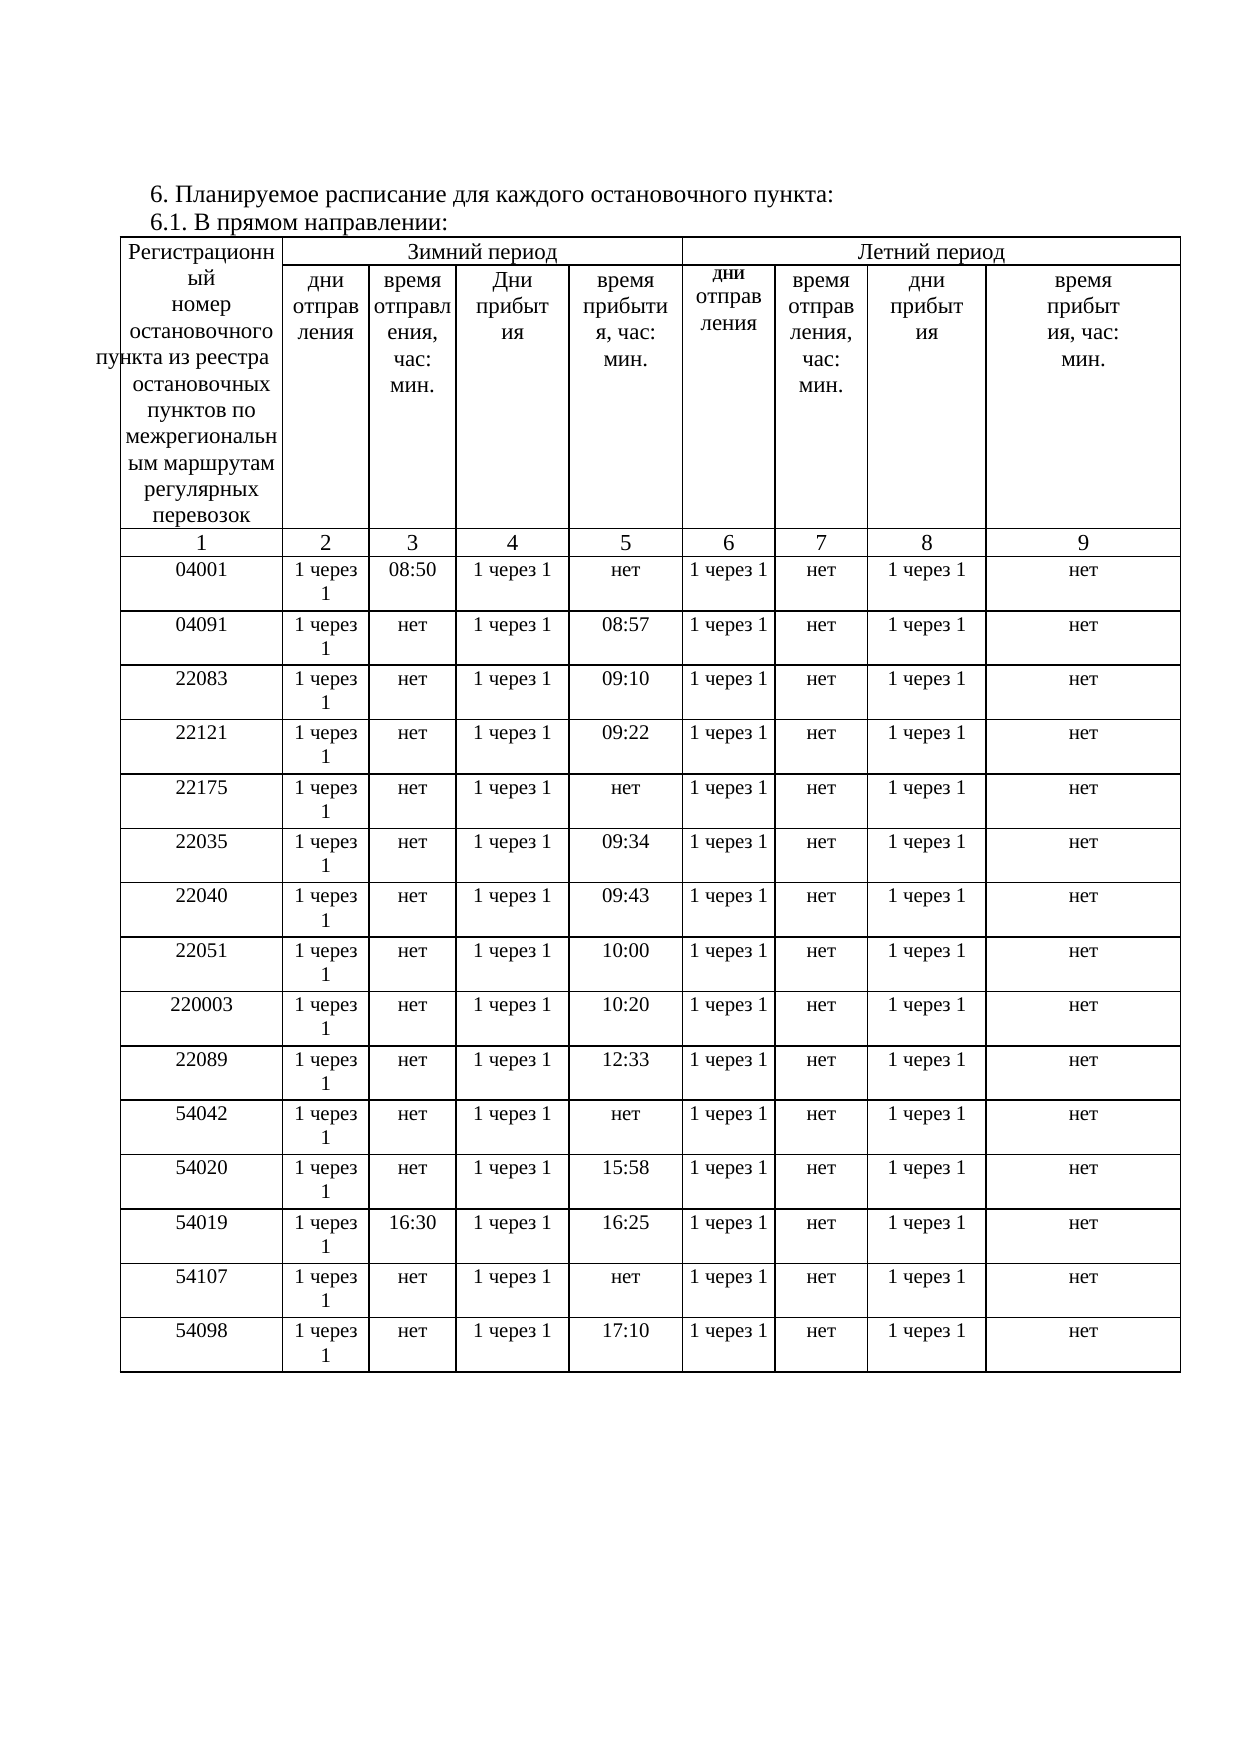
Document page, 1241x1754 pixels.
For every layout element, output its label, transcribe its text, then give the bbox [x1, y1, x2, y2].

table_cell ДНИ отправ ления [683, 266, 774, 528]
table_cell 1 через 1 [683, 557, 774, 610]
table_cell 1 через 1 [457, 1264, 568, 1317]
table_cell 04091 [121, 612, 282, 664]
table_cell 1 через 1 [283, 1210, 368, 1262]
table_cell 1 через 1 [283, 1047, 368, 1099]
table_cell 2 [283, 529, 368, 556]
table_cell нет [776, 992, 867, 1045]
table_cell 1 через 1 [868, 883, 985, 936]
table_cell 1 через 1 [868, 992, 985, 1045]
table_cell 1 через 1 [683, 1047, 774, 1099]
table_cell нет [570, 557, 682, 610]
table_cell 22121 [121, 720, 282, 773]
table_cell 1 через 1 [683, 1210, 774, 1262]
table_cell нет [370, 666, 455, 719]
table_cell 09:22 [570, 720, 682, 773]
table_cell нет [370, 883, 455, 936]
table_cell 15:58 [570, 1155, 682, 1208]
table_cell 1 через 1 [283, 1264, 368, 1317]
table_cell 1 через 1 [683, 829, 774, 882]
table_cell 5 [570, 529, 682, 556]
table_cell 1 через 1 [683, 938, 774, 991]
table_cell 1 через 1 [457, 1210, 568, 1262]
table_cell 1 через 1 [283, 992, 368, 1045]
table_cell 1 через 1 [868, 1101, 985, 1154]
table_cell нет [776, 1155, 867, 1208]
table_cell 1 через 1 [868, 775, 985, 827]
table_header Зимний период [283, 238, 682, 264]
table_cell 04001 [121, 557, 282, 610]
table_cell 1 [121, 529, 282, 556]
table_cell 1 через 1 [683, 1318, 774, 1371]
table_cell 1 через 1 [683, 1264, 774, 1317]
table_cell 54019 [121, 1210, 282, 1262]
table_cell 1 через 1 [868, 666, 985, 719]
table_cell 6 [683, 529, 774, 556]
table_cell 1 через 1 [868, 829, 985, 882]
table_cell 1 через 1 [868, 1210, 985, 1262]
table_cell 1 через 1 [868, 1264, 985, 1317]
table_cell 22089 [121, 1047, 282, 1099]
table_cell 1 через 1 [457, 612, 568, 664]
table_cell 1 через 1 [283, 612, 368, 664]
table_cell 1 через 1 [868, 557, 985, 610]
table_cell 1 через 1 [868, 938, 985, 991]
table_cell нет [370, 992, 455, 1045]
table_cell 1 через 1 [283, 557, 368, 610]
table_cell нет [987, 938, 1180, 991]
table_cell 9 [987, 529, 1180, 556]
table_cell Дни прибыт ия [457, 266, 568, 528]
table_cell нет [776, 1047, 867, 1099]
table_cell 54020 [121, 1155, 282, 1208]
table_cell 10:00 [570, 938, 682, 991]
table_cell 1 через 1 [457, 829, 568, 882]
table_cell нет [987, 829, 1180, 882]
table_cell 1 через 1 [868, 612, 985, 664]
table_cell 12:33 [570, 1047, 682, 1099]
table_cell 09:43 [570, 883, 682, 936]
table_cell 16:25 [570, 1210, 682, 1262]
table_cell 17:10 [570, 1318, 682, 1371]
table_cell нет [987, 1264, 1180, 1317]
table_cell 1 через 1 [683, 1155, 774, 1208]
table_cell нет [776, 1318, 867, 1371]
table_cell 1 через 1 [457, 1318, 568, 1371]
table_cell 1 через 1 [457, 883, 568, 936]
table_cell 16:30 [370, 1210, 455, 1262]
table_cell нет [776, 1264, 867, 1317]
table_cell 22175 [121, 775, 282, 827]
table_cell время отправ ления, час: мин. [776, 266, 867, 528]
table_cell 1 через 1 [283, 883, 368, 936]
table_cell время прибыти я, час: мин. [570, 266, 682, 528]
table_cell 1 через 1 [683, 720, 774, 773]
table_cell нет [570, 1101, 682, 1154]
table_cell 1 через 1 [683, 666, 774, 719]
table_cell 3 [370, 529, 455, 556]
table_cell 22040 [121, 883, 282, 936]
table_cell нет [370, 829, 455, 882]
table_cell нет [987, 1047, 1180, 1099]
table_cell 22051 [121, 938, 282, 991]
table_cell нет [987, 1210, 1180, 1262]
table_cell дни прибыт ия [868, 266, 985, 528]
table_header Летний период [683, 238, 1180, 264]
table_cell 1 через 1 [683, 612, 774, 664]
table_cell 1 через 1 [283, 938, 368, 991]
table_cell нет [987, 883, 1180, 936]
table_cell нет [987, 992, 1180, 1045]
table_cell нет [370, 720, 455, 773]
table_cell нет [370, 1155, 455, 1208]
table_cell 54042 [121, 1101, 282, 1154]
table_cell нет [370, 1101, 455, 1154]
table_cell 54098 [121, 1318, 282, 1371]
table_cell 1 через 1 [683, 883, 774, 936]
table_cell нет [987, 720, 1180, 773]
table_cell 1 через 1 [457, 666, 568, 719]
table_cell 1 через 1 [868, 720, 985, 773]
table_cell 1 через 1 [868, 1318, 985, 1371]
table_cell нет [370, 612, 455, 664]
table_cell нет [370, 938, 455, 991]
table_cell нет [370, 1047, 455, 1099]
table_cell 1 через 1 [283, 775, 368, 827]
table_cell 1 через 1 [283, 1101, 368, 1154]
table_cell дни отправ ления [283, 266, 368, 528]
table_cell время отправл ения, час: мин. [370, 266, 455, 528]
table_cell нет [776, 938, 867, 991]
table_cell время прибыт ия, час: мин. [987, 266, 1180, 528]
table_cell 1 через 1 [457, 775, 568, 827]
table_cell 1 через 1 [457, 720, 568, 773]
table_cell 08:50 [370, 557, 455, 610]
table_cell 09:34 [570, 829, 682, 882]
table_cell нет [987, 775, 1180, 827]
text 6. Планируемое расписание для каждого остановочного пункта: [150, 179, 1090, 207]
table_cell нет [370, 1318, 455, 1371]
table_cell 22035 [121, 829, 282, 882]
table_cell 54107 [121, 1264, 282, 1317]
table_cell нет [776, 883, 867, 936]
table_cell 09:10 [570, 666, 682, 719]
table_cell нет [776, 666, 867, 719]
table_cell нет [776, 557, 867, 610]
table_cell 1 через 1 [457, 992, 568, 1045]
table_cell нет [776, 1101, 867, 1154]
table_header Регистрационный номер остановочного пункта из реестра остановочных пунктов по межрегиональным маршрутам регулярных перевозок [121, 238, 282, 528]
table_cell 8 [868, 529, 985, 556]
table_cell 1 через 1 [283, 1318, 368, 1371]
table_cell 1 через 1 [683, 1101, 774, 1154]
table_cell 220003 [121, 992, 282, 1045]
table_cell нет [776, 829, 867, 882]
table_cell 08:57 [570, 612, 682, 664]
table_cell нет [570, 1264, 682, 1317]
table_cell 4 [457, 529, 568, 556]
table_cell 1 через 1 [283, 829, 368, 882]
table_cell 10:20 [570, 992, 682, 1045]
table_cell нет [987, 666, 1180, 719]
table_cell 7 [776, 529, 867, 556]
table_cell 1 через 1 [283, 720, 368, 773]
table_cell нет [987, 1155, 1180, 1208]
table_cell 1 через 1 [868, 1155, 985, 1208]
table_cell 1 через 1 [868, 1047, 985, 1099]
table_cell 1 через 1 [683, 775, 774, 827]
table_cell нет [776, 775, 867, 827]
table_cell 1 через 1 [457, 1155, 568, 1208]
table_cell нет [987, 557, 1180, 610]
table_cell нет [370, 1264, 455, 1317]
table_cell нет [776, 1210, 867, 1262]
table_cell нет [570, 775, 682, 827]
text 6.1. В прямом направлении: [150, 207, 1090, 236]
table_cell нет [776, 720, 867, 773]
table_cell 1 через 1 [683, 992, 774, 1045]
table_cell 1 через 1 [457, 1101, 568, 1154]
table_cell 1 через 1 [457, 557, 568, 610]
table_cell 22083 [121, 666, 282, 719]
table_cell 1 через 1 [457, 1047, 568, 1099]
table_cell нет [987, 1318, 1180, 1371]
table_cell нет [987, 612, 1180, 664]
table_cell нет [370, 775, 455, 827]
table_cell нет [987, 1101, 1180, 1154]
table_cell нет [776, 612, 867, 664]
table_cell 1 через 1 [457, 938, 568, 991]
table_cell 1 через 1 [283, 1155, 368, 1208]
table_cell 1 через 1 [283, 666, 368, 719]
